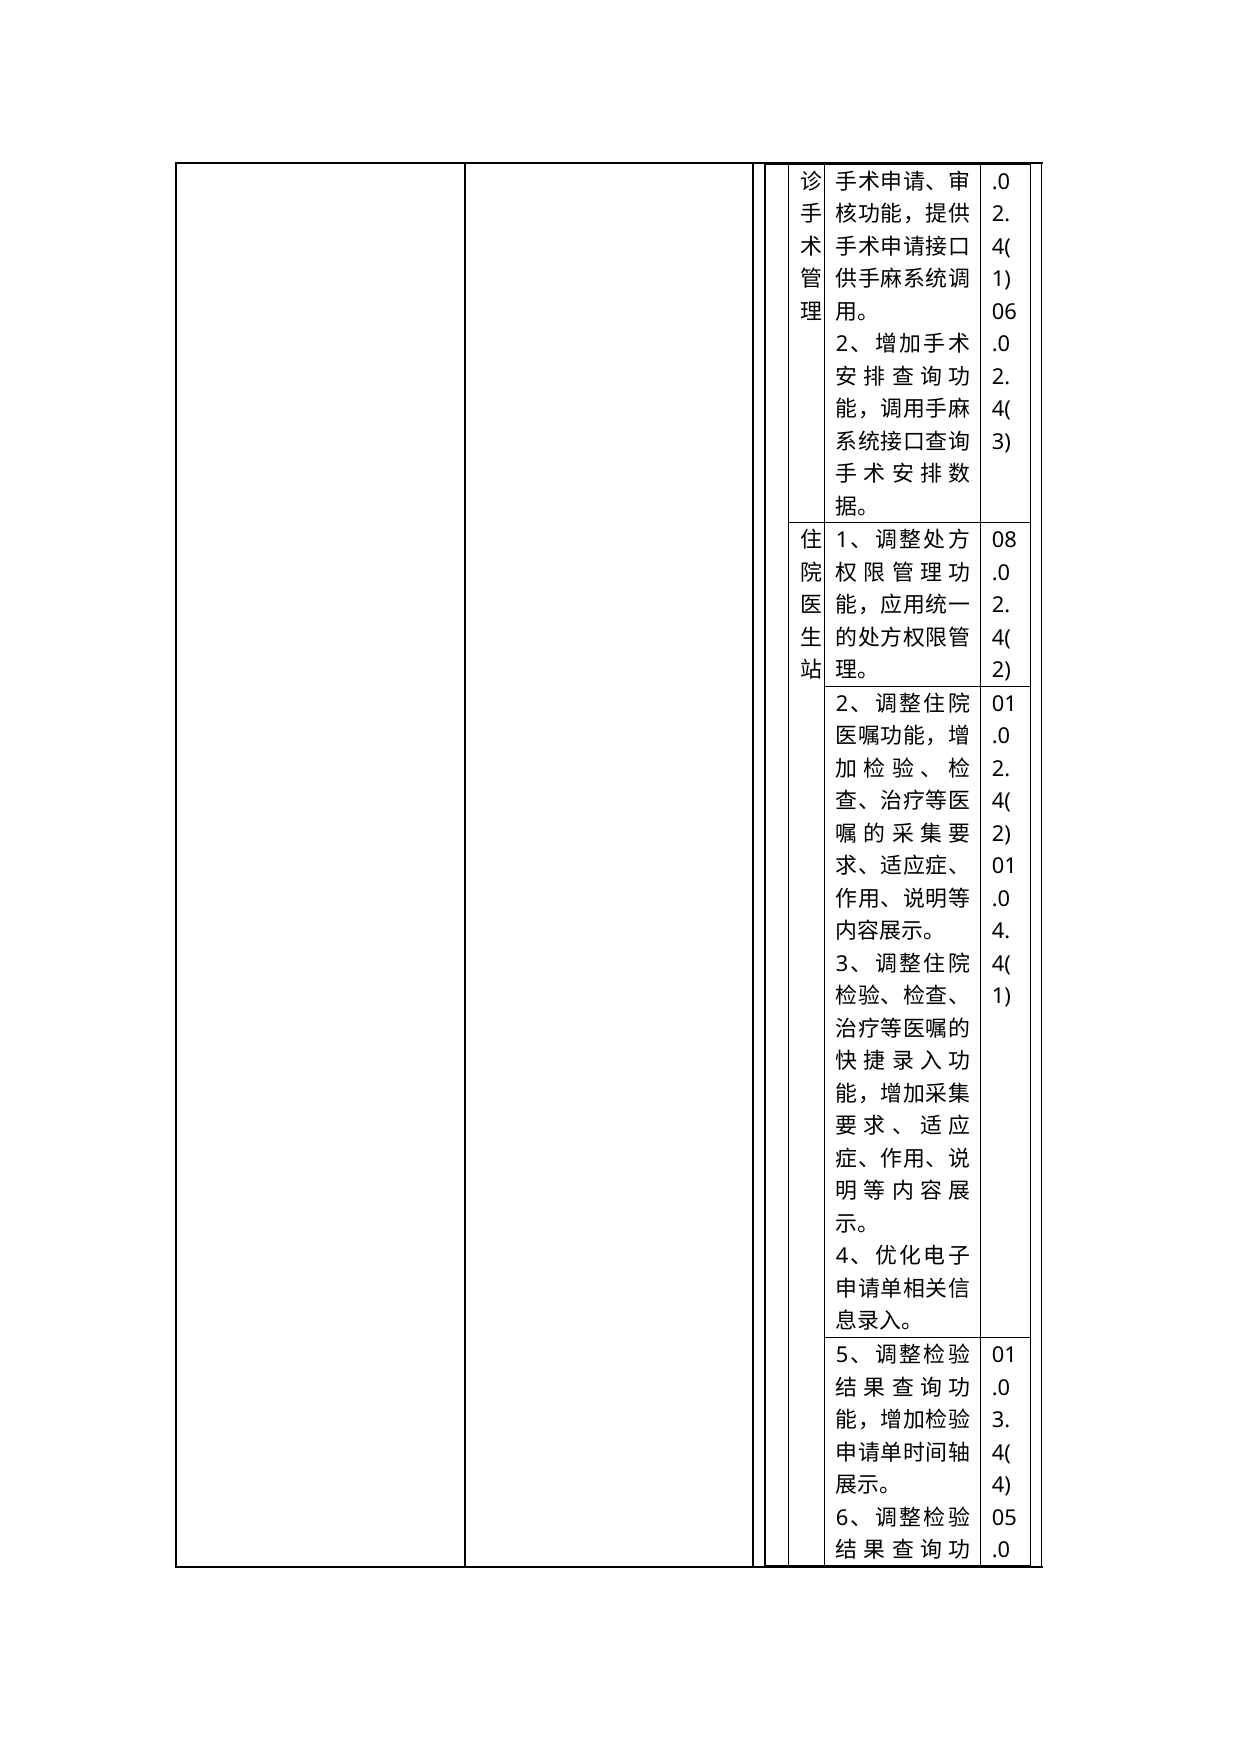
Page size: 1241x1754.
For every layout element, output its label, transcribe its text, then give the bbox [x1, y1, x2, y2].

table_cell [466, 164, 752, 1566]
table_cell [825, 165, 980, 522]
table_cell 1 [177, 164, 464, 1566]
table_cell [981, 1338, 1030, 1565]
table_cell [766, 165, 788, 1565]
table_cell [1031, 164, 1041, 1566]
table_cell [754, 164, 764, 1566]
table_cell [789, 523, 824, 1565]
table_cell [825, 1338, 980, 1565]
